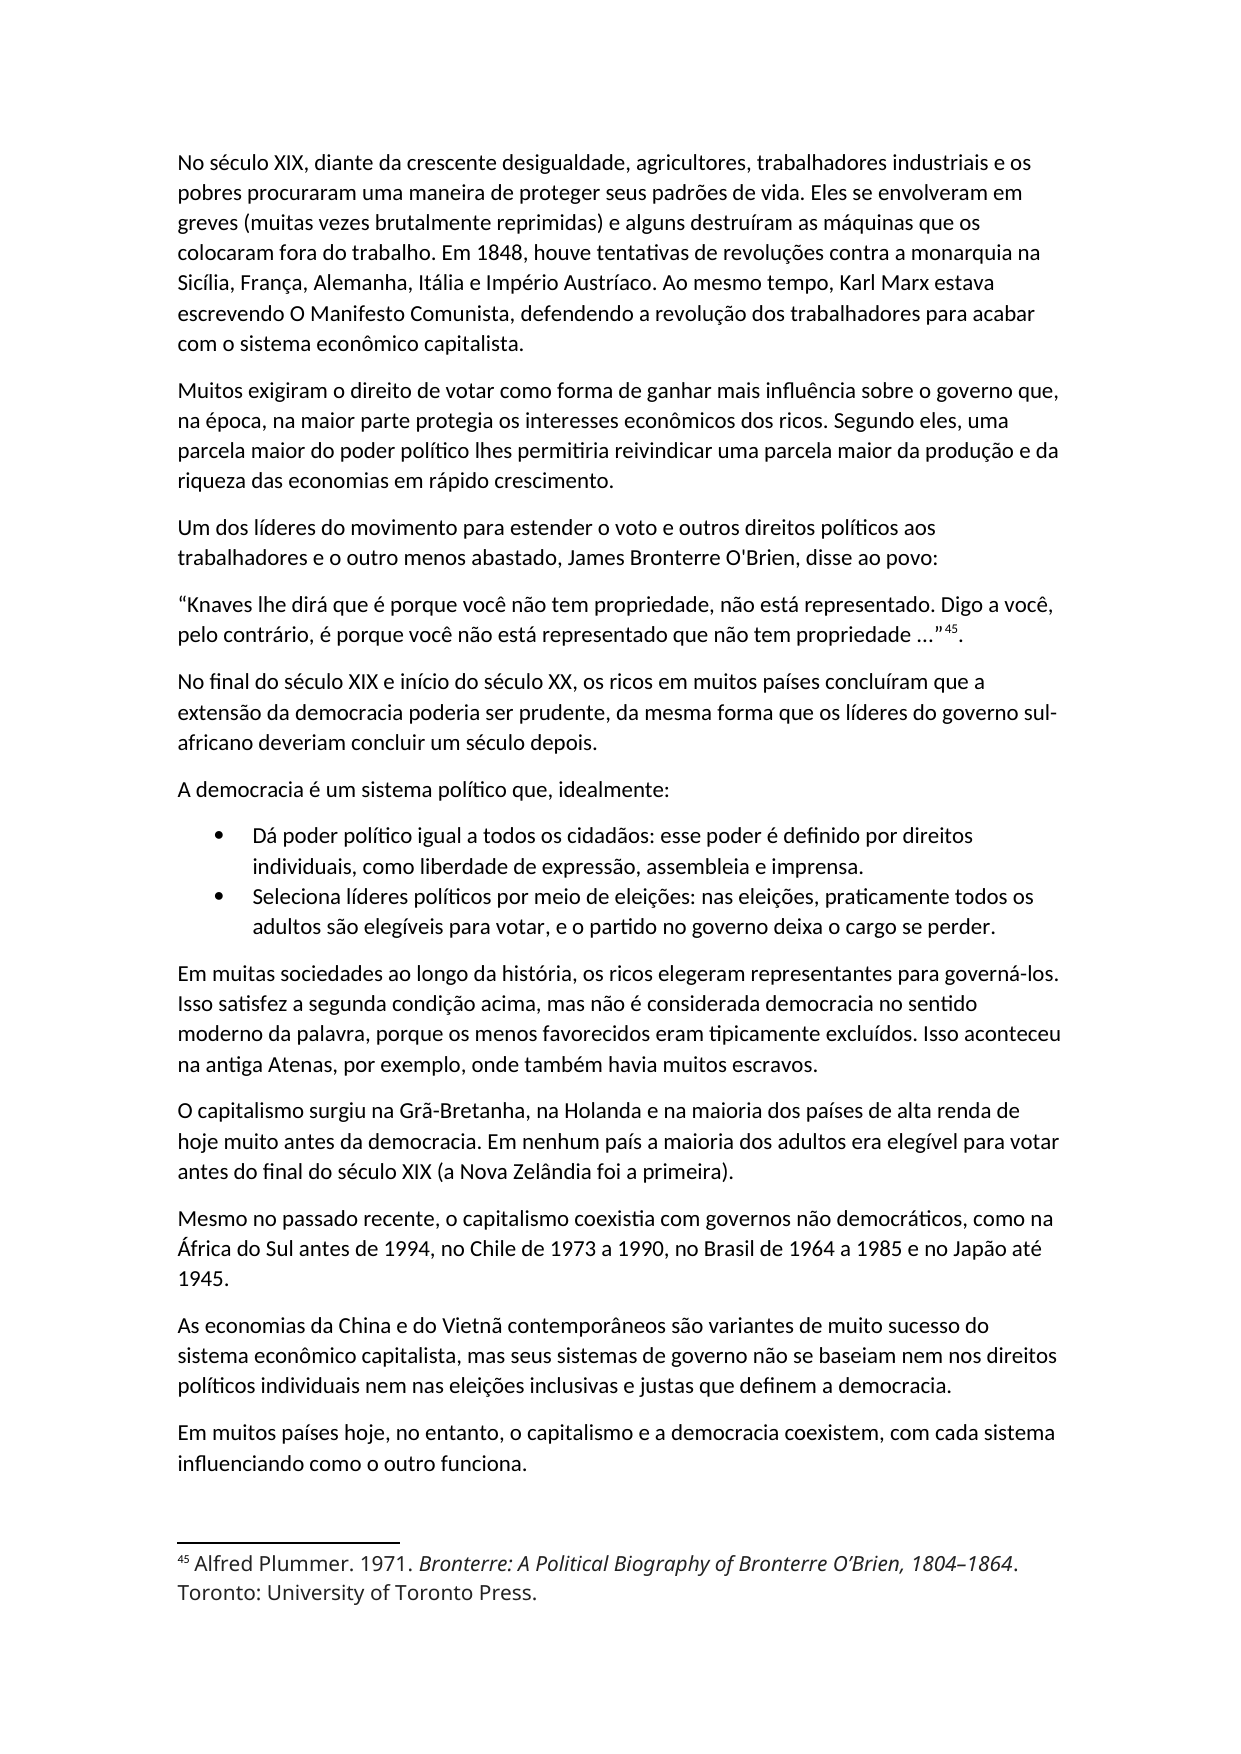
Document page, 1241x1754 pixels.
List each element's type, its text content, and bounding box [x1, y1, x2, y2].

list Dá poder político igual a todos os cidadãos: esse poder é definido por direitos individuais, como liberdade de expressão, assembleia e imprensa. [215, 822, 1063, 880]
text Muitos exigiram o direito de votar como forma de ganhar mais influência sobre o governo que, na época, na maior parte protegia os interesses econômicos dos ricos. Segundo eles, uma parcela maior do poder político lhes permitiria reivindicar uma parcela maior da produção e da riqueza das economias em rápido crescimento. [177, 376, 1063, 494]
text Em muitas sociedades ao longo da história, os ricos elegeram representantes para governá-los. Isso satisfez a segunda condição acima, mas não é considerada democracia no sentido moderno da palavra, porque os menos favorecidos eram tipicamente excluídos. Isso aconteceu na antiga Atenas, por exemplo, onde também havia muitos escravos. [177, 959, 1063, 1078]
text No final do século XIX e início do século XX, os ricos em muitos países concluíram que a extensão da democracia poderia ser prudente, da mesma forma que os líderes do governo sul-africano deveriam concluir um século depois. [177, 667, 1063, 756]
text Um dos líderes do movimento para estender o voto e outros direitos políticos aos trabalhadores e o outro menos abastado, James Bronterre O'Brien, disse ao povo: [177, 513, 1063, 571]
text O capitalismo surgiu na Grã-Bretanha, na Holanda e na maioria dos países de alta renda de hoje muito antes da democracia. Em nenhum país a maioria dos adultos era elegível para votar antes do final do século XIX (a Nova Zelândia foi a primeira). [177, 1097, 1063, 1185]
list Seleciona líderes políticos por meio de eleições: nas eleições, praticamente todos os adultos são elegíveis para votar, e o partido no governo deixa o cargo se perder. [215, 882, 1063, 940]
text A democracia é um sistema político que, idealmente: [177, 775, 1063, 803]
text Mesmo no passado recente, o capitalismo coexistia com governos não democráticos, como na África do Sul antes de 1994, no Chile de 1973 a 1990, no Brasil de 1964 a 1985 e no Japão até 1945. [177, 1204, 1063, 1292]
text “Knaves lhe dirá que é porque você não tem propriedade, não está representado. Digo a você, pelo contrário, é porque você não está representado que não tem propriedade ...”. [177, 590, 1063, 648]
text Em muitos países hoje, no entanto, o capitalismo e a democracia coexistem, com cada sistema influenciando como o outro funciona. [177, 1418, 1063, 1477]
text No século XIX, diante da crescente desigualdade, agricultores, trabalhadores industriais e os pobres procuraram uma maneira de proteger seus padrões de vida. Eles se envolveram em greves (muitas vezes brutalmente reprimidas) e alguns destruíram as máquinas que os colocaram fora do trabalho. Em 1848, houve tentativas de revoluções contra a monarquia na Sicília, França, Alemanha, Itália e Império Austríaco. Ao mesmo tempo, Karl Marx estava escrevendo O Manifesto Comunista, defendendo a revolução dos trabalhadores para acabar com o sistema econômico capitalista. [177, 148, 1063, 357]
text As economias da China e do Vietnã contemporâneos são variantes de muito sucesso do sistema econômico capitalista, mas seus sistemas de governo não se baseiam nem nos direitos políticos individuais nem nas eleições inclusivas e justas que definem a democracia. [177, 1311, 1063, 1399]
